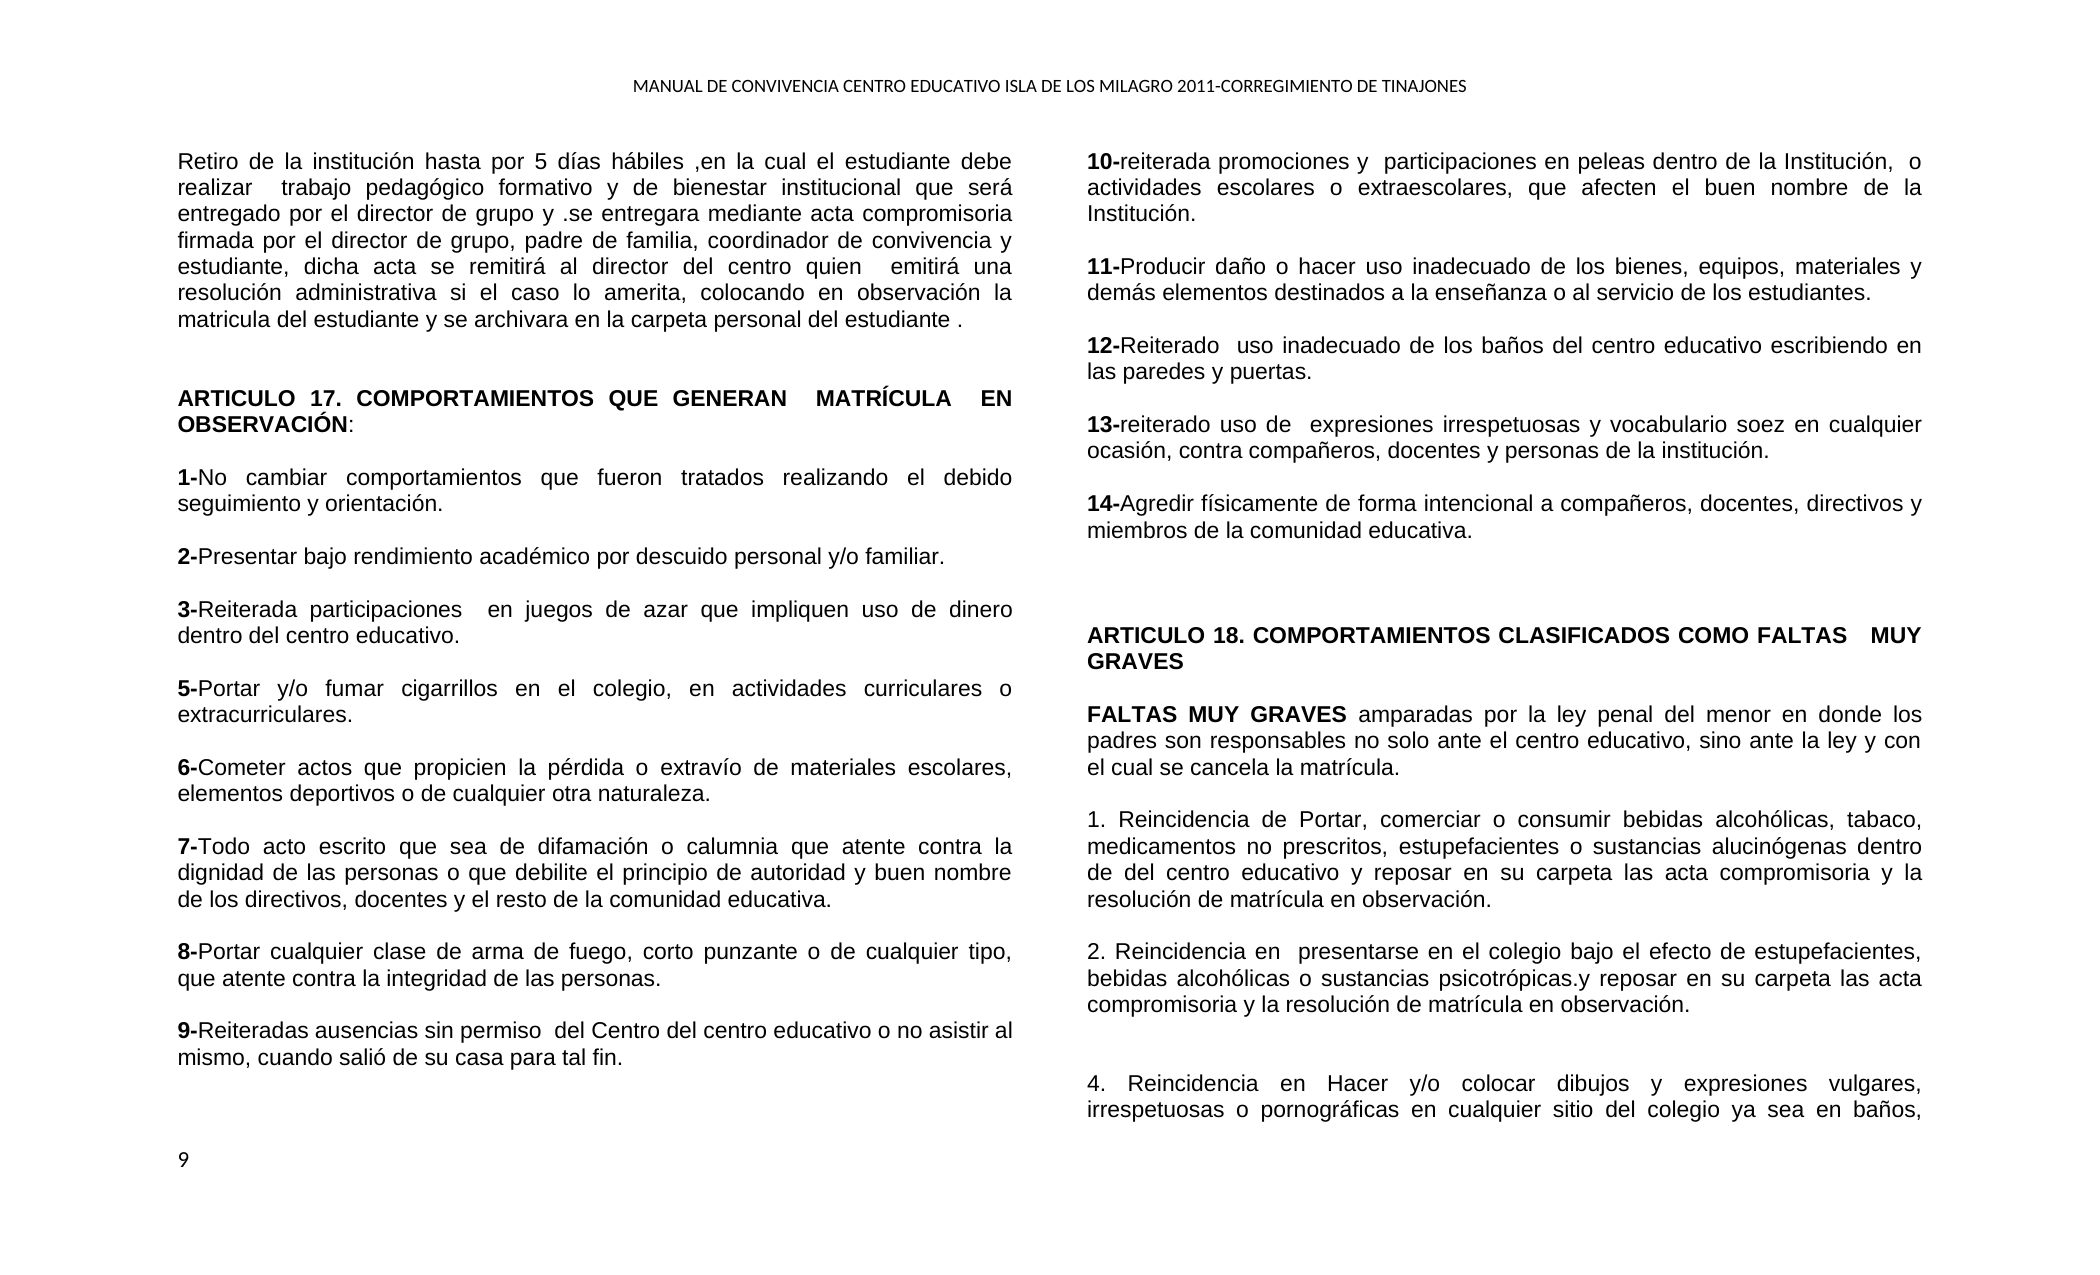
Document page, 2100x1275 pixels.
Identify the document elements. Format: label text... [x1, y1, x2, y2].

text 2. Reincidencia en presentarse en el colegio bajo el efecto de estupefacientes, bebidas alcohólicas o sustancias psicotrópicas.y reposar en su carpeta las acta compromisoria y la resolución de matrícula en observación. [1087, 938, 1923, 1017]
text 1. Reincidencia de Portar, comerciar o consumir bebidas alcohólicas, tabaco, medicamentos no prescritos, estupefacientes o sustancias alucinógenas dentro de del centro educativo y reposar en su carpeta las acta compromisoria y la resolución de matrícula en observación. [1087, 806, 1923, 912]
text 13-reiterado uso de expresiones irrespetuosas y vocabulario soez en cualquier ocasión, contra compañeros, docentes y personas de la institución. [1087, 411, 1923, 464]
text 6-Cometer actos que propicien la pérdida o extravío de materiales escolares, elementos deportivos o de cualquier otra naturaleza. [177, 754, 1013, 806]
text ARTICULO 18. COMPORTAMIENTOS CLASIFICADOS COMO FALTAS MUY GRAVES [1087, 622, 1923, 675]
text 11-Producir daño o hacer uso inadecuado de los bienes, equipos, materiales y demás elementos destinados a la enseñanza o al servicio de los estudiantes. [1087, 253, 1923, 306]
text 14-Agredir físicamente de forma intencional a compañeros, docentes, directivos y miembros de la comunidad educativa. [1087, 490, 1923, 543]
text 9-Reiteradas ausencias sin permiso del Centro del centro educativo o no asistir al mismo, cuando salió de su casa para tal fin. [177, 1017, 1013, 1070]
text ARTICULO 17. COMPORTAMIENTOS QUE GENERAN MATRÍCULA EN OBSERVACIÓN: [177, 385, 1013, 437]
text 3-Reiterada participaciones en juegos de azar que impliquen uso de dinero dentro del centro educativo. [177, 596, 1013, 648]
text 5-Portar y/o fumar cigarrillos en el colegio, en actividades curriculares o extracurriculares. [177, 675, 1013, 727]
text 10-reiterada promociones y participaciones en peleas dentro de la Institución, o actividades escolares o extraescolares, que afecten el buen nombre de la Institución. [1087, 148, 1923, 227]
text 8-Portar cualquier clase de arma de fuego, corto punzante o de cualquier tipo, que atente contra la integridad de las personas. [177, 938, 1013, 991]
text 1-No cambiar comportamientos que fueron tratados realizando el debido seguimiento y orientación. [177, 464, 1013, 517]
text FALTAS MUY GRAVES amparadas por la ley penal del menor en donde los padres son responsables no solo ante el centro educativo, sino ante la ley y con el cual se cancela la matrícula. [1087, 701, 1923, 780]
text Retiro de la institución hasta por 5 días hábiles ,en la cual el estudiante debe realizar trabajo pedagógico formativo y de bienestar institucional que será entregado por el director de grupo y .se entregara mediante acta compromisoria firmada por el director de grupo, padre de familia, coordinador de convivencia y estudiante, dicha acta se remitirá al director del centro quien emitirá una resolución administrativa si el caso lo amerita, colocando en observación la matricula del estudiante y se archivara en la carpeta personal del estudiante . [177, 148, 1013, 332]
text 2-Presentar bajo rendimiento académico por descuido personal y/o familiar. [177, 543, 1013, 569]
text 12-Reiterado uso inadecuado de los baños del centro educativo escribiendo en las paredes y puertas. [1087, 332, 1923, 385]
text 7-Todo acto escrito que sea de difamación o calumnia que atente contra la dignidad de las personas o que debilite el principio de autoridad y buen nombre de los directivos, docentes y el resto de la comunidad educativa. [177, 833, 1013, 912]
